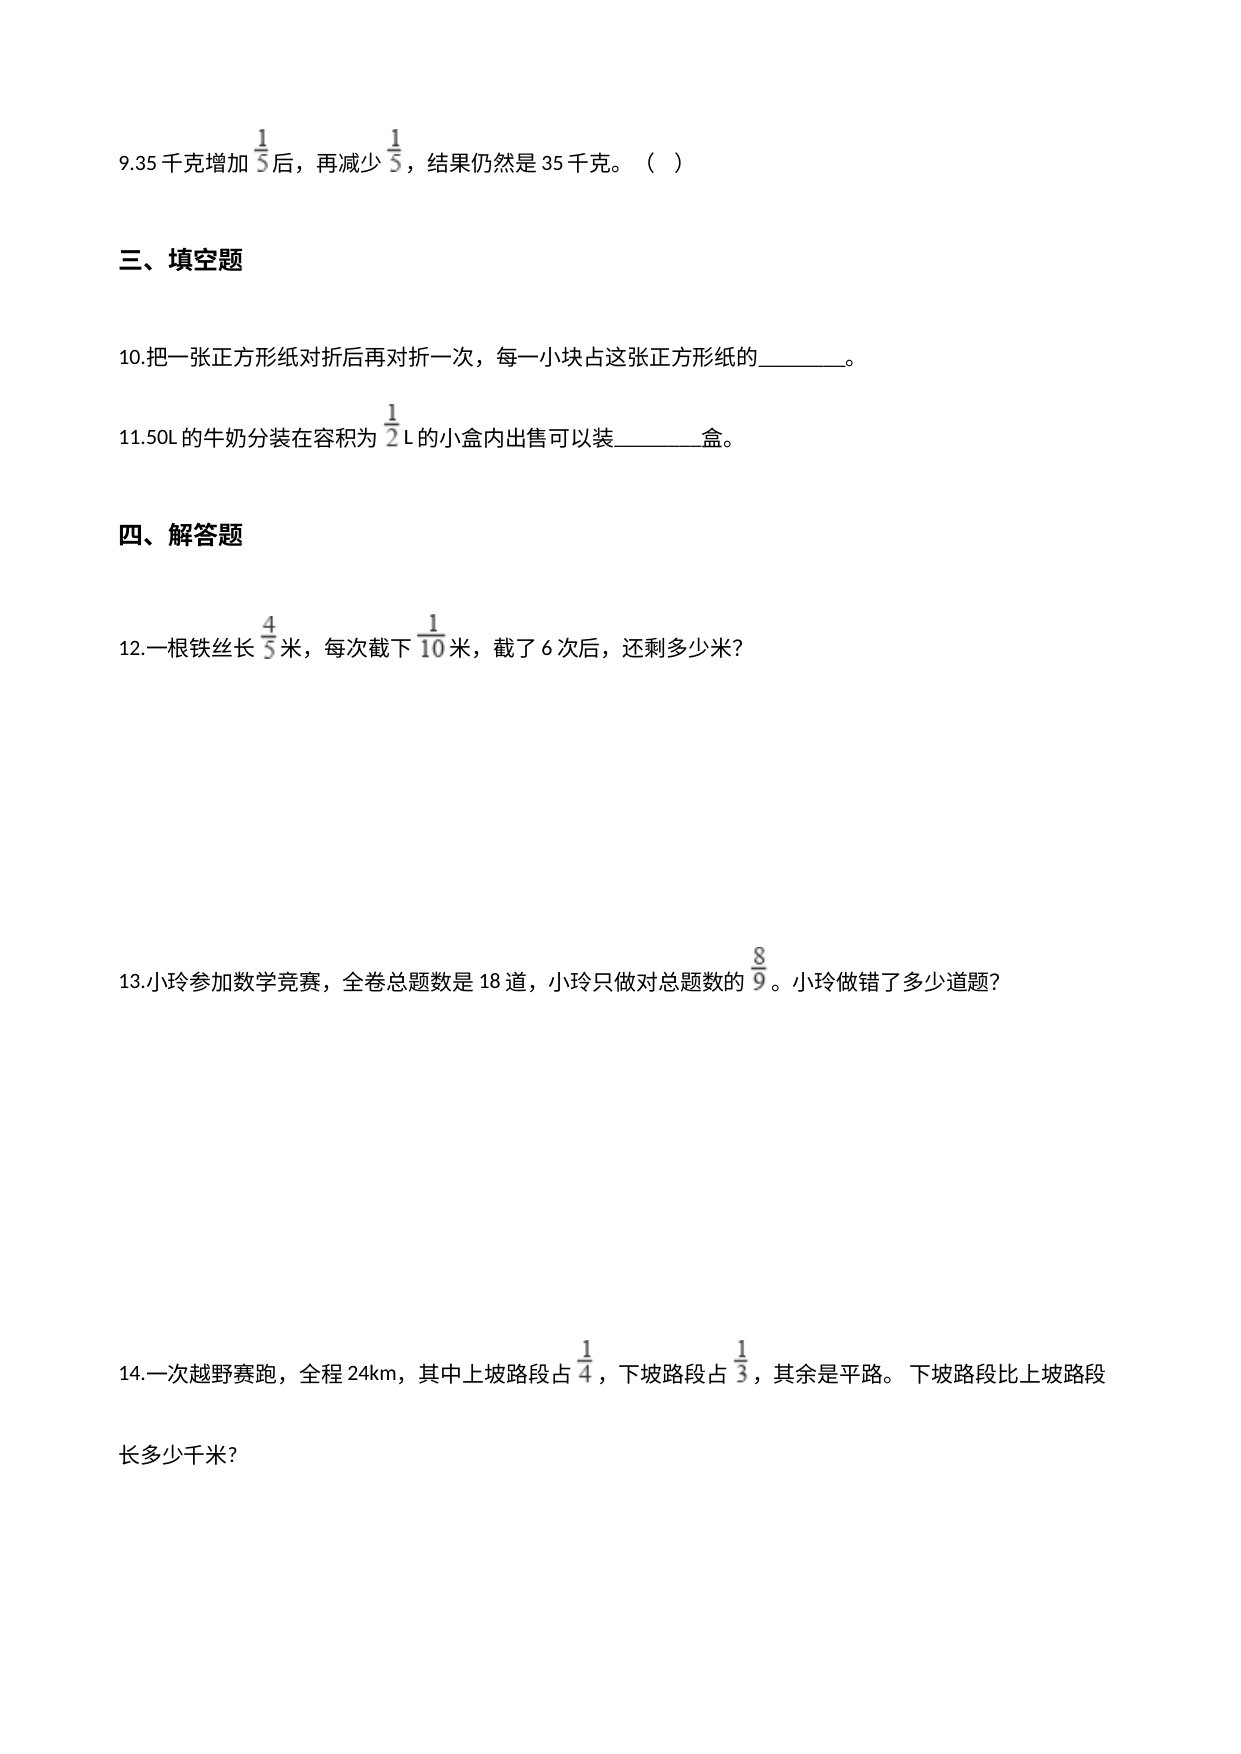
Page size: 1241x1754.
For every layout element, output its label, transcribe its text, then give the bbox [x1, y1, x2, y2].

text 四、解答题 [118, 501, 1122, 566]
picture [383, 404, 404, 448]
text 14.一次越野赛跑，全程24km，其中上坡路段占 ，下坡路段占 ，其余是平路。 下坡路段比上坡路段长多少千米? [118, 1340, 1122, 1470]
text 11.50L的牛奶分装在容积为 L的小盒内出售可以装________盒。 [118, 404, 1122, 469]
picture [750, 947, 771, 992]
picture [576, 1340, 597, 1384]
picture [416, 614, 450, 659]
text 12.一根铁丝长 米，每次截下 米，截了6次后，还剩多少米？ [118, 614, 1122, 679]
text 10.把一张正方形纸对折后再对折一次，每一小块占这张正方形纸的________。 [118, 340, 1122, 372]
text 三、填空题 [118, 226, 1122, 291]
picture [386, 129, 406, 172]
picture [260, 616, 281, 659]
text 13.小玲参加数学竞赛，全卷总题数是18道，小玲只做对总题数的 。小玲做错了多少道题？ [118, 948, 1122, 1013]
picture [733, 1340, 752, 1384]
text 9.35千克增加 后，再减少 ，结果仍然是35千克。（ ） [118, 129, 1122, 194]
picture [253, 129, 273, 172]
